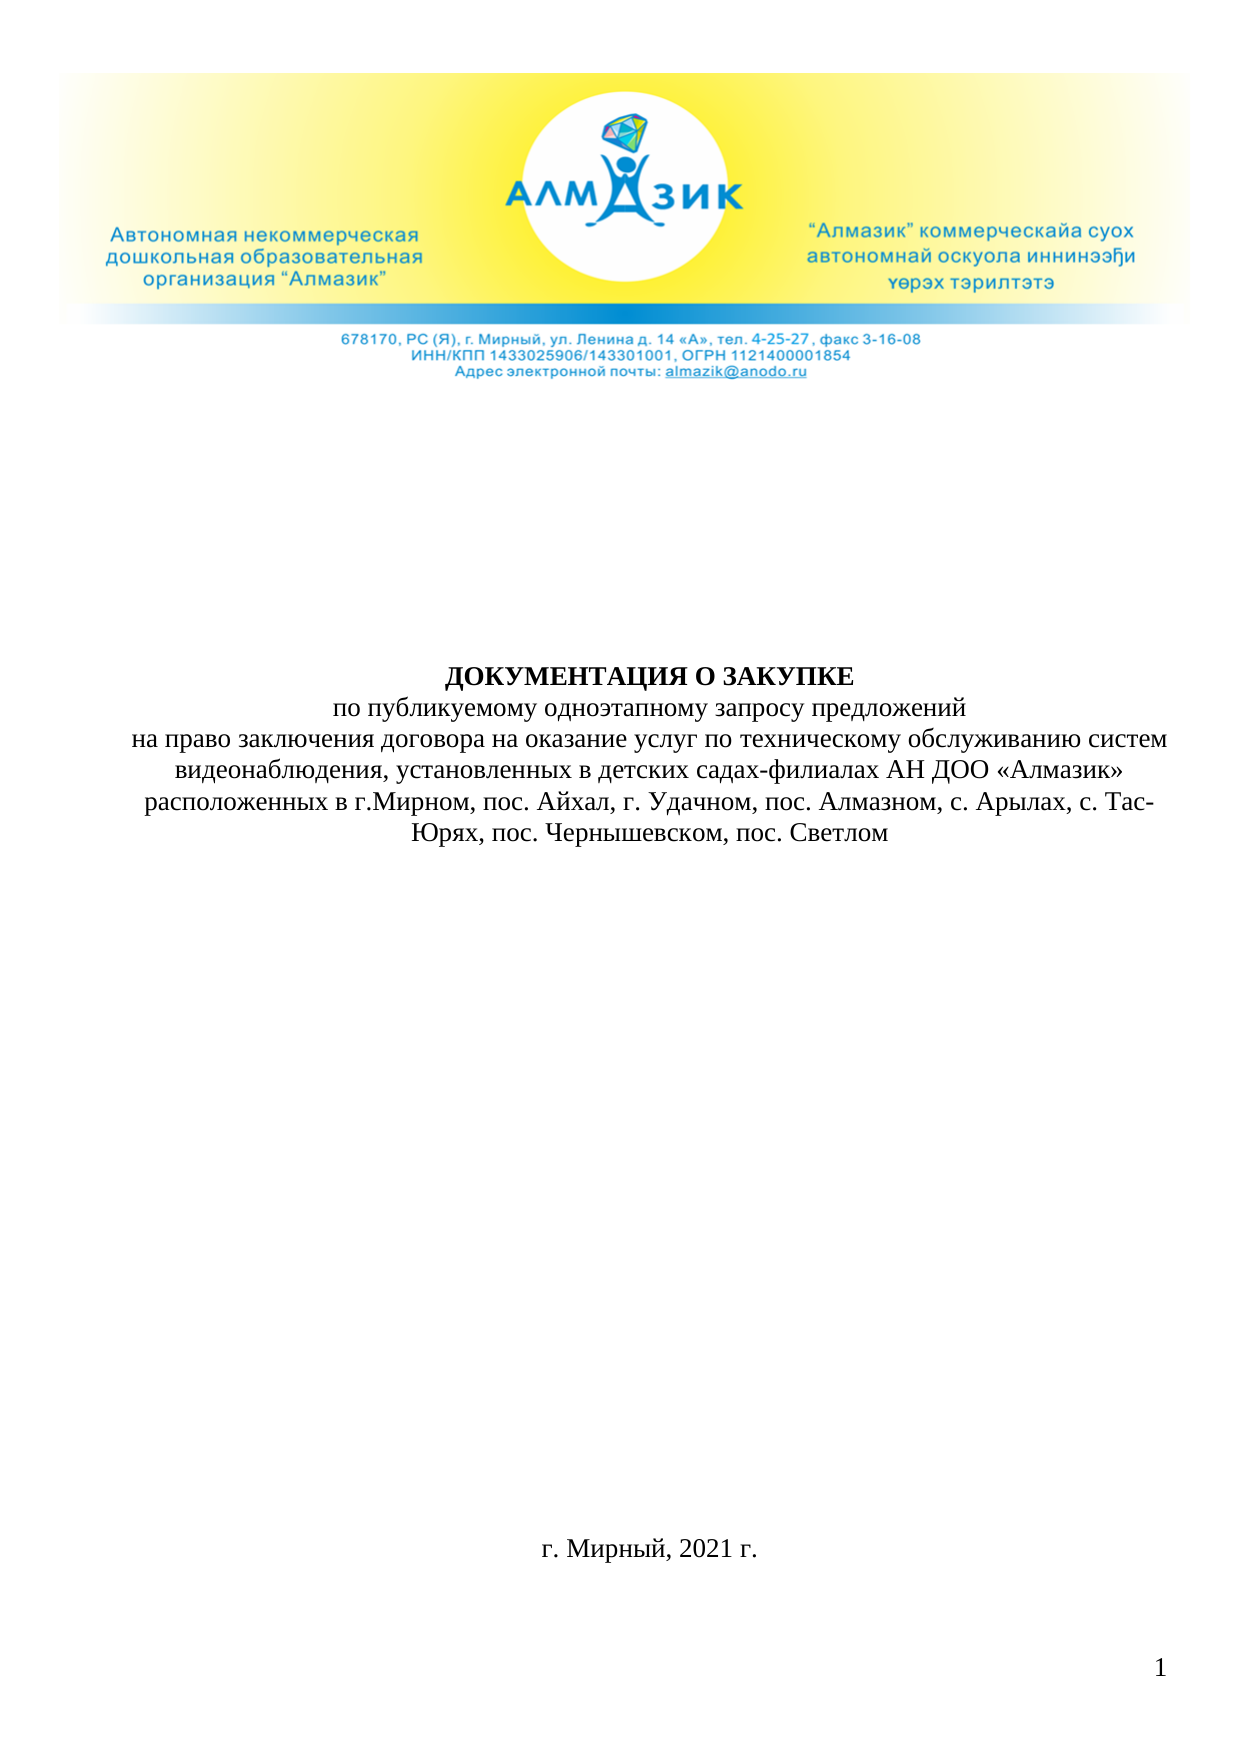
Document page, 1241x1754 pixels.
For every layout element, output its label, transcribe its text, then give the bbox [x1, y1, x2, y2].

text г. Мирный, 2021 г. [118, 1532, 1181, 1563]
picture [59, 73, 1191, 382]
text Документация о закупке по публикуемому одноэтапному запросу предложений на право заключения договора на оказание услуг по техническому обслуживанию систем видеонаблюдения, установленных в детских садах-филиалах АН ДОО «Алмазик» расположенных в г.Мирном, пос. Айхал, г. Удачном, пос. Алмазном, с. Арылах, с. Тас-Юрях, пос. Чернышевском, пос. Светлом [118, 660, 1181, 847]
